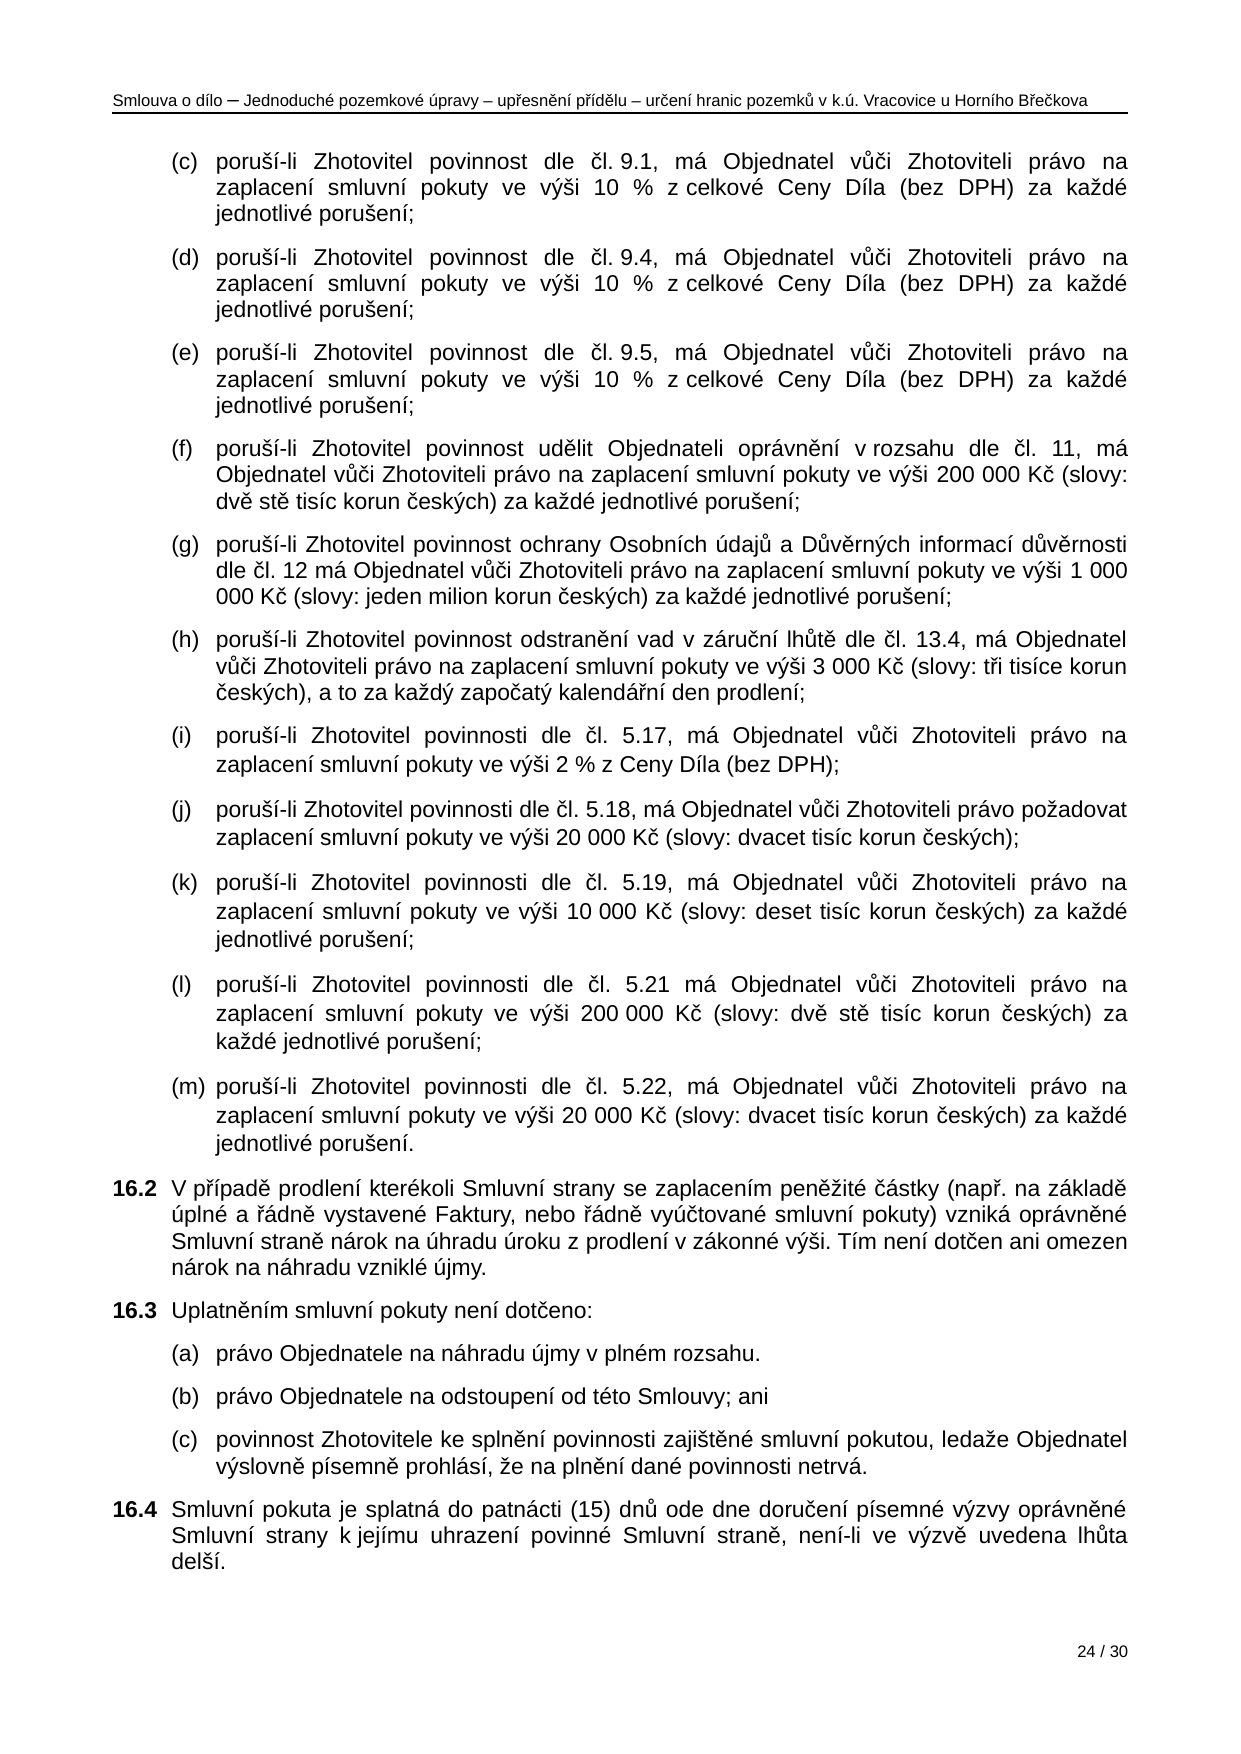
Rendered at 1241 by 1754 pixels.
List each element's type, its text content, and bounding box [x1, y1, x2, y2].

list právo Objednatele na odstoupení od této Smlouvy; ani [171, 1383, 1128, 1409]
text V případě prodlení kterékoli Smluvní strany se zaplacením peněžité částky (např. na základě úplné a řádně vystavené Faktury, nebo řádně vyúčtované smluvní pokuty) vzniká oprávněné Smluvní straně nárok na úhradu úroku z prodlení v zákonné výši. Tím není dotčen ani omezen nárok na náhradu vzniklé újmy. [112, 1175, 1128, 1281]
text poruší-li Zhotovitel povinnosti dle čl. 5.21 má Objednatel vůči Zhotoviteli právo na zaplacení smluvní pokuty ve výši 200 000 Kč (slovy: dvě stě tisíc korun českých) za každé jednotlivé porušení; [171, 971, 1128, 1054]
text Uplatněním smluvní pokuty není dotčeno: [112, 1297, 1128, 1323]
list poruší-li Zhotovitel povinnost dle čl. 9.5, má Objednatel vůči Zhotoviteli právo na zaplacení smluvní pokuty ve výši 10 % z celkové Ceny Díla (bez DPH) za každé jednotlivé porušení; [171, 339, 1128, 418]
list právo Objednatele na náhradu újmy v plném rozsahu. [171, 1340, 1128, 1367]
text poruší-li Zhotovitel povinnosti dle čl. 5.19, má Objednatel vůči Zhotoviteli právo na zaplacení smluvní pokuty ve výši 10 000 Kč (slovy: deset tisíc korun českých) za každé jednotlivé porušení; [171, 869, 1128, 952]
text poruší-li Zhotovitel povinnost udělit Objednateli oprávnění v rozsahu dle čl. 11, má Objednatel vůči Zhotoviteli právo na zaplacení smluvní pokuty ve výši 200 000 Kč (slovy: dvě stě tisíc korun českých) za každé jednotlivé porušení; [171, 435, 1128, 514]
list povinnost Zhotovitele ke splnění povinnosti zajištěné smluvní pokutou, ledaže Objednatel výslovně písemně prohlásí, že na plnění dané povinnosti netrvá. [171, 1426, 1128, 1479]
text poruší-li Zhotovitel povinnosti dle čl. 5.22, má Objednatel vůči Zhotoviteli právo na zaplacení smluvní pokuty ve výši 20 000 Kč (slovy: dvacet tisíc korun českých) za každé jednotlivé porušení. [171, 1073, 1128, 1156]
text poruší-li Zhotovitel povinnosti dle čl. 5.18, má Objednatel vůči Zhotoviteli právo požadovat zaplacení smluvní pokuty ve výši 20 000 Kč (slovy: dvacet tisíc korun českých); [171, 796, 1128, 850]
list poruší-li Zhotovitel povinnost dle čl. 9.1, má Objednatel vůči Zhotoviteli právo na zaplacení smluvní pokuty ve výši 10 % z celkové Ceny Díla (bez DPH) za každé jednotlivé porušení; [171, 148, 1128, 227]
list poruší-li Zhotovitel povinnost dle čl. 9.4, má Objednatel vůči Zhotoviteli právo na zaplacení smluvní pokuty ve výši 10 % z celkové Ceny Díla (bez DPH) za každé jednotlivé porušení; [171, 243, 1128, 322]
text poruší-li Zhotovitel povinnosti dle čl. 5.17, má Objednatel vůči Zhotoviteli právo na zaplacení smluvní pokuty ve výši 2 % z Ceny Díla (bez DPH); [171, 722, 1128, 777]
text Smluvní pokuta je splatná do patnácti (15) dnů ode dne doručení písemné výzvy oprávněné Smluvní strany k jejímu uhrazení povinné Smluvní straně, není-li ve výzvě uvedena lhůta delší. [112, 1496, 1128, 1575]
text poruší-li Zhotovitel povinnost odstranění vad v záruční lhůtě dle čl. 13.4, má Objednatel vůči Zhotoviteli právo na zaplacení smluvní pokuty ve výši 3 000 Kč (slovy: tři tisíce korun českých), a to za každý započatý kalendářní den prodlení; [171, 626, 1128, 705]
text poruší-li Zhotovitel povinnost ochrany Osobních údajů a Důvěrných informací důvěrnosti dle čl. 12 má Objednatel vůči Zhotoviteli právo na zaplacení smluvní pokuty ve výši 1 000 000 Kč (slovy: jeden milion korun českých) za každé jednotlivé porušení; [171, 531, 1128, 610]
